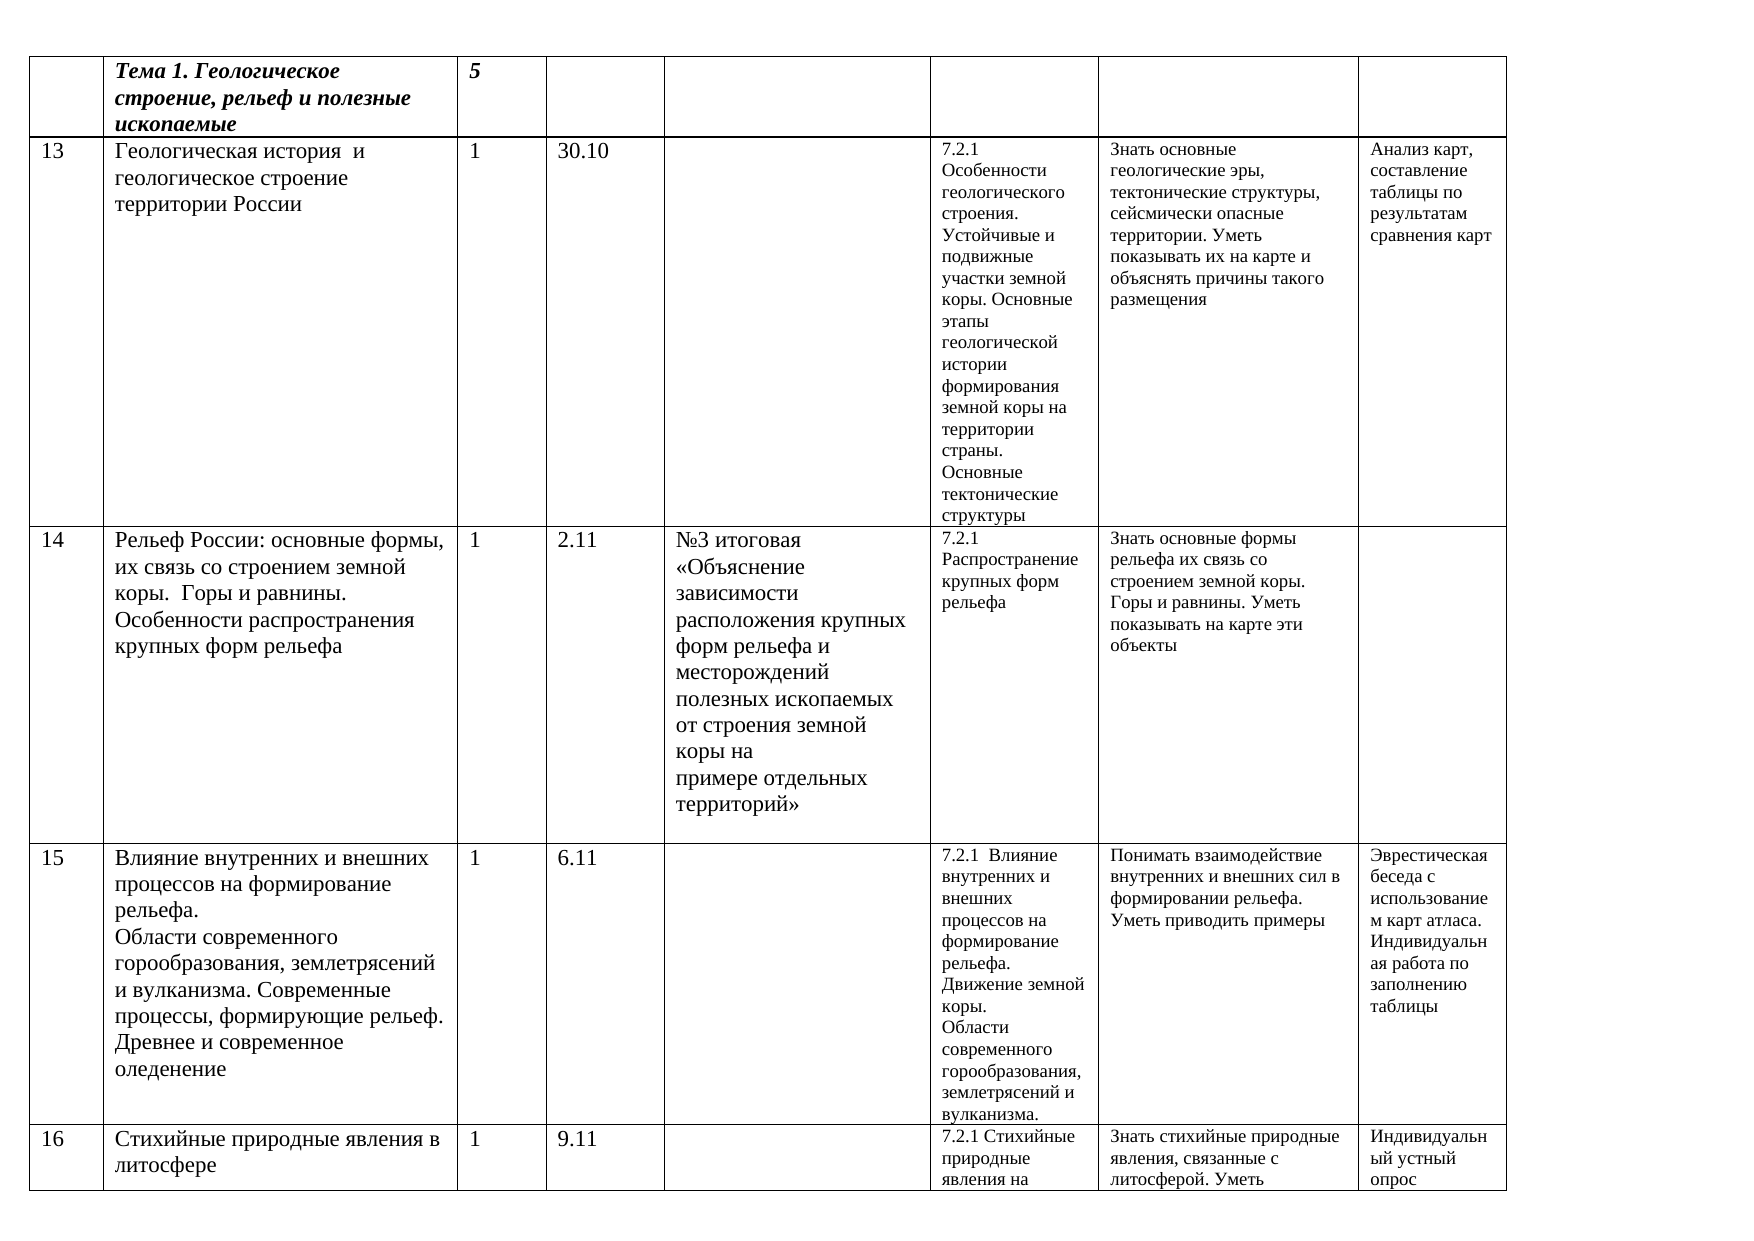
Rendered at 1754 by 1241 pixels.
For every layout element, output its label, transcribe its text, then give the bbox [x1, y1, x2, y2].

table_cell Рельеф России: основные формы, их связь со строением земной коры. Горы и равнины. Особенности распространения крупных форм рельефа [104, 527, 457, 843]
table_cell [547, 57, 664, 136]
table_cell 13 [30, 138, 103, 526]
table_cell 6.11 [547, 844, 664, 1124]
table_cell 30.10 [547, 138, 664, 526]
table_cell Эврестическая беседа с использованием карт атласа. Индивидуальная работа по заполнению таблицы [1359, 844, 1506, 1124]
table_cell Понимать взаимодействие внутренних и внешних сил в формировании рельефа. Уметь приводить примеры [1099, 844, 1358, 1124]
table_cell 1 [458, 844, 546, 1124]
table_cell [1359, 527, 1506, 843]
table_cell 7.2.1 Распространение крупных форм рельефа [931, 527, 1098, 843]
table_cell №3 итоговая «Объяснение зависимости расположения крупных форм рельефа и месторождений полезных ископаемых от строения земной коры на примере отдельных территорий» [665, 527, 930, 843]
table_cell Анализ карт, составление таблицы по результатам сравнения карт [1359, 138, 1506, 526]
table_cell 1 [458, 1125, 546, 1190]
table_cell 9.11 [547, 1125, 664, 1190]
table_cell 7.2.1 Особенности геологического строения. Устойчивые и подвижные участки земной коры. Основные этапы геологической истории формирования земной коры на территории страны. Основные тектонические структуры [931, 138, 1098, 526]
table_cell 5 [458, 57, 546, 136]
table_cell 14 [30, 527, 103, 843]
table_cell 7.2.1 Влияние внутренних и внешних процессов на формирование рельефа. Движение земной коры. Области современного горообразования, землетрясений и вулканизма. [931, 844, 1098, 1124]
table_cell Знать основные формы рельефа их связь со строением земной коры. Горы и равнины. Уметь показывать на карте эти объекты [1099, 527, 1358, 843]
table_cell [665, 57, 930, 136]
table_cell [1099, 1125, 1358, 1190]
table_cell [1359, 57, 1506, 136]
table_cell [931, 57, 1098, 136]
table_cell 1 [458, 138, 546, 526]
table_cell 16 [30, 1125, 103, 1190]
table_cell Тема 1. Геологическое строение, рельеф и полезные ископаемые [104, 57, 457, 136]
table_cell [665, 138, 930, 526]
table_cell [30, 57, 103, 136]
table_cell 15 [30, 844, 103, 1124]
table_cell 2.11 [547, 527, 664, 843]
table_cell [931, 1125, 1098, 1190]
table_cell 1 [458, 527, 546, 843]
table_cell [104, 1125, 457, 1190]
table_cell Геологическая история и геологическое строение территории России [104, 138, 457, 526]
table_cell Влияние внутренних и внешних процессов на формирование рельефа. Области современного горообразования, землетрясений и вулканизма. Современные процессы, формирующие рельеф. Древнее и современное оледенение [104, 844, 457, 1124]
table_cell Знать основные геологические эры, тектонические структуры, сейсмически опасные территории. Уметь показывать их на карте и объяснять причины такого размещения [1099, 138, 1358, 526]
table_cell [665, 1125, 930, 1190]
table_cell [1099, 57, 1358, 136]
table_cell [665, 844, 930, 1124]
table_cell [1359, 1125, 1506, 1190]
